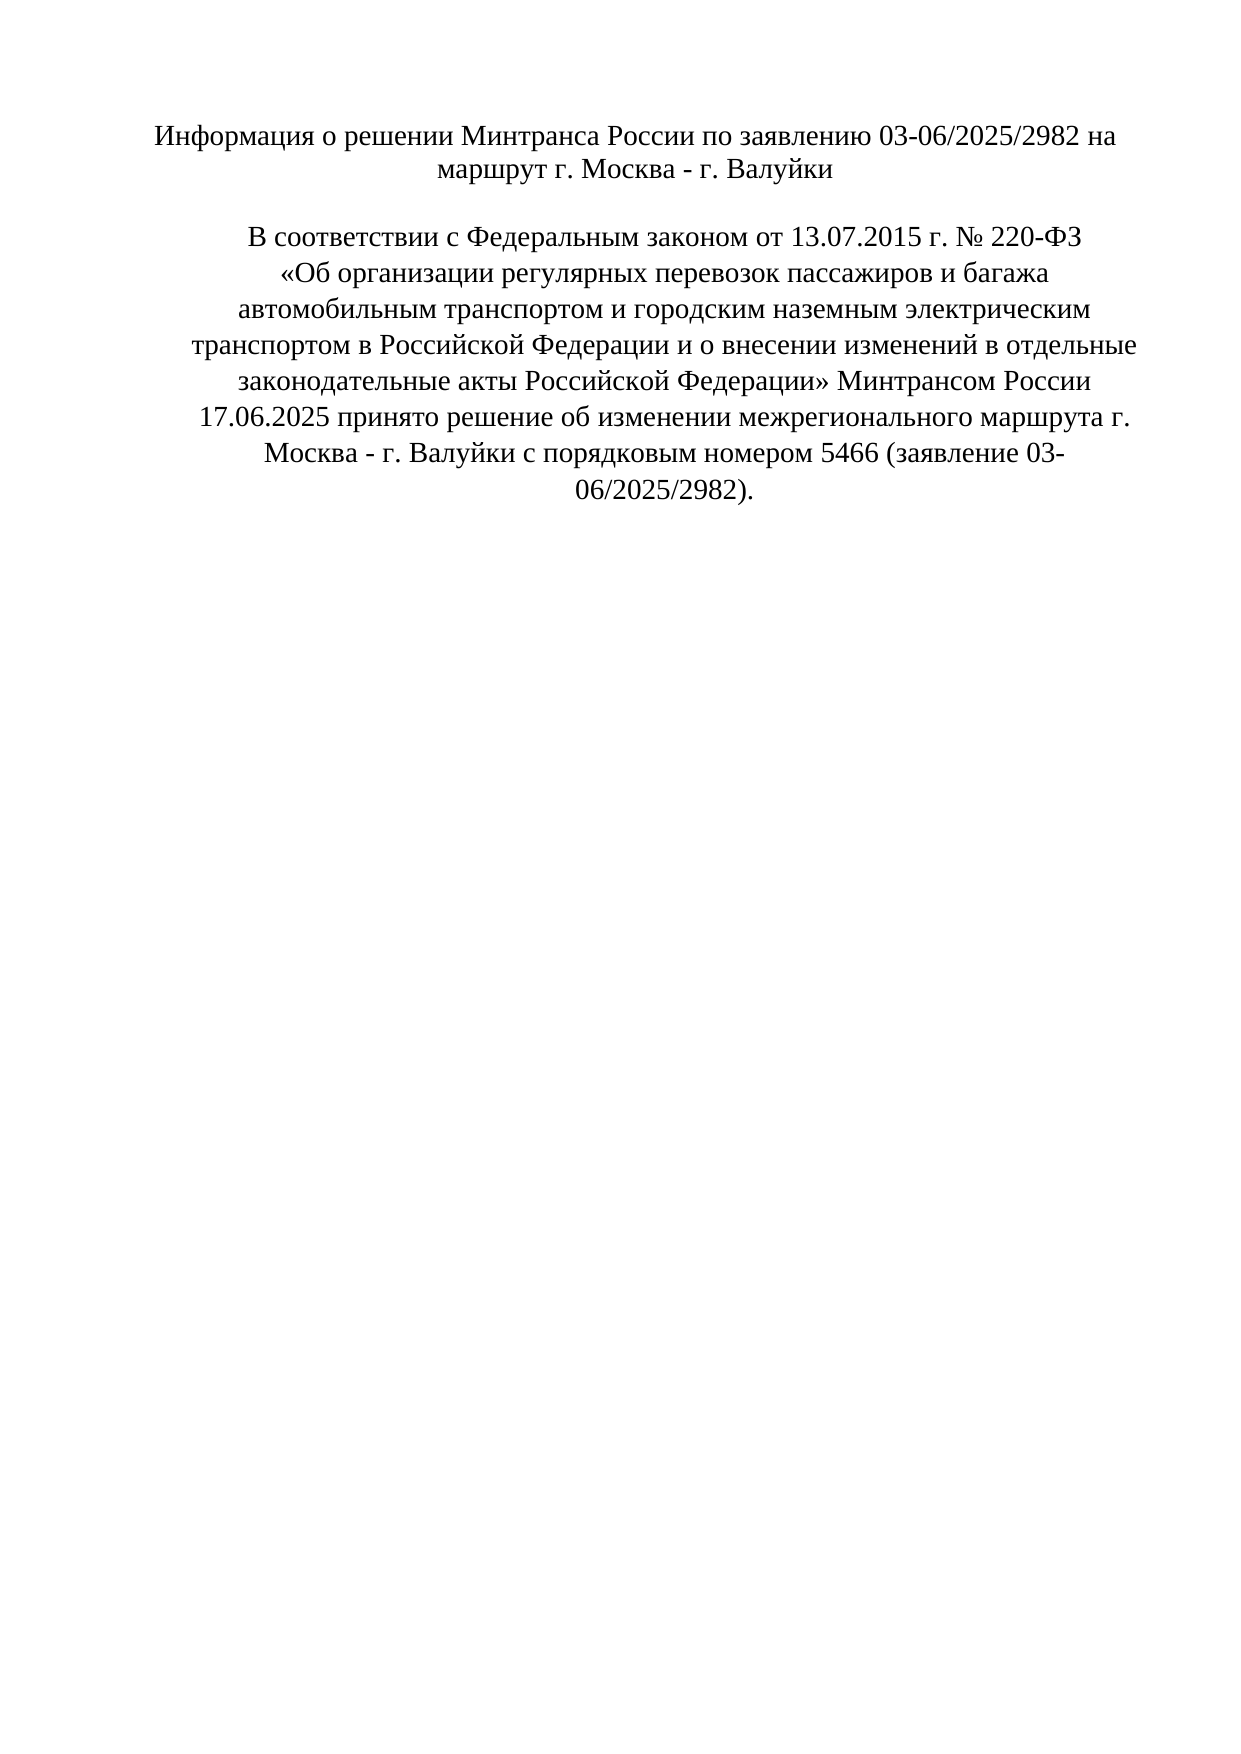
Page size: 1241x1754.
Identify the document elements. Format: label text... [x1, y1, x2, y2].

text В соответствии с Федеральным законом от 13.07.2015 г. № 220-ФЗ «Об организации регулярных перевозок пассажиров и багажа автомобильным транспортом и городским наземным электрическим транспортом в Российской Федерации и о внесении изменений в отдельные законодательные акты Российской Федерации» Минтрансом России 17.06.2025 принято решение об изменении межрегионального маршрута г. Москва - г. Валуйки с порядковым номером 5466 (заявление 03-06/2025/2982). [177, 219, 1152, 505]
text Информация о решении Минтранса России по заявлению 03-06/2025/2982 на маршрут г. Москва - г. Валуйки [118, 118, 1152, 185]
